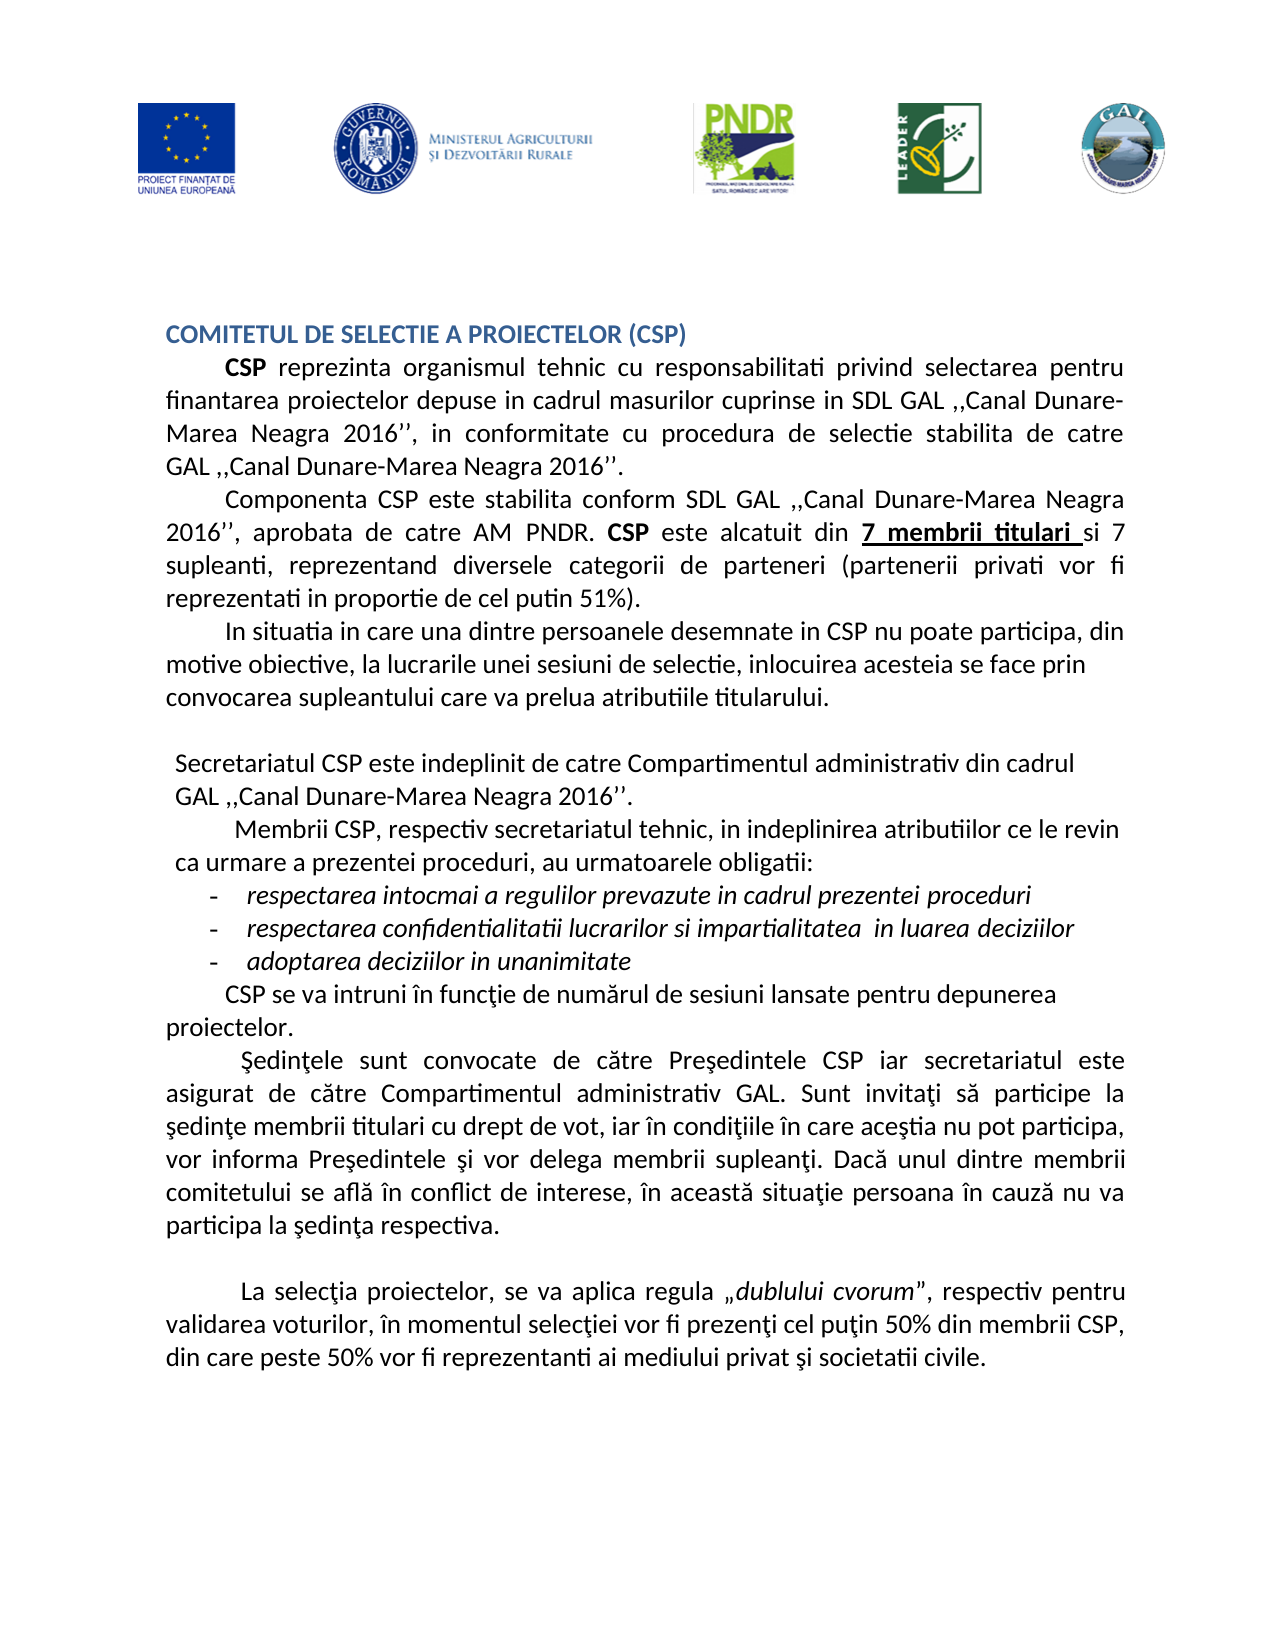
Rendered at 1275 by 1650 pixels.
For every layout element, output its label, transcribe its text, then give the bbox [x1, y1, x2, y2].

picture [138, 103, 1168, 197]
text Secretariatul CSP este indeplinit de catre Compartimentul administrativ din cadrul GAL ,,Canal Dunare-Marea Neagra 2016’’. [175, 746, 1137, 812]
text La selecţia proiectelor, se va aplica regula „dublului cvorum”, respectiv pentru validarea voturilor, în momentul selecţiei vor fi prezenţi cel puţin 50% din membrii CSP, din care peste 50% vor fi reprezentanti ai mediului privat şi societatii civile. [166, 1274, 1126, 1373]
subtitle COMITETUL DE SELECTIE A PROIECTELOR (CSP) [166, 317, 1137, 350]
list respectarea confidentialitatii lucrarilor si impartialitatea in luarea deciziilor [209, 911, 1137, 944]
text Şedinţele sunt convocate de către Preşedintele CSP iar secretariatul este asigurat de către Compartimentul administrativ GAL. Sunt invitaţi să participe la şedinţe membrii titulari cu drept de vot, iar în condiţiile în care aceştia nu pot participa, vor informa Preşedintele şi vor delega membrii supleanţi. Dacă unul dintre membrii comitetului se află în conflict de interese, în această situaţie persoana în cauză nu va participa la şedinţa respectiva. [166, 1043, 1126, 1242]
list adoptarea deciziilor in unanimitate [209, 944, 1137, 977]
text convocarea supleantului care va prelua atributiile titularului. [166, 680, 1137, 713]
text CSP se va intruni în funcţie de numărul de sesiuni lansate pentru depunerea proiectelor. [166, 977, 1137, 1043]
text CSP reprezinta organismul tehnic cu responsabilitati privind selectarea pentru finantarea proiectelor depuse in cadrul masurilor cuprinse in SDL GAL ,,Canal Dunare-Marea Neagra 2016’’, in conformitate cu procedura de selectie stabilita de catre GAL ,,Canal Dunare-Marea Neagra 2016’’. [166, 350, 1126, 482]
text Membrii CSP, respectiv secretariatul tehnic, in indeplinirea atributiilor ce le revin ca urmare a prezentei proceduri, au urmatoarele obligatii: [175, 812, 1137, 878]
text Componenta CSP este stabilita conform SDL GAL ,,Canal Dunare-Marea Neagra 2016’’, aprobata de catre AM PNDR. CSP este alcatuit din 7 membrii titulari si 7 supleanti, reprezentand diversele categorii de parteneri (partenerii privati vor fi reprezentati in proportie de cel putin 51%). [166, 482, 1126, 614]
text In situatia in care una dintre persoanele desemnate in CSP nu poate participa, din motive obiective, la lucrarile unei sesiuni de selectie, inlocuirea acesteia se face prin [166, 614, 1126, 680]
list respectarea intocmai a regulilor prevazute in cadrul prezentei proceduri [209, 878, 1137, 911]
